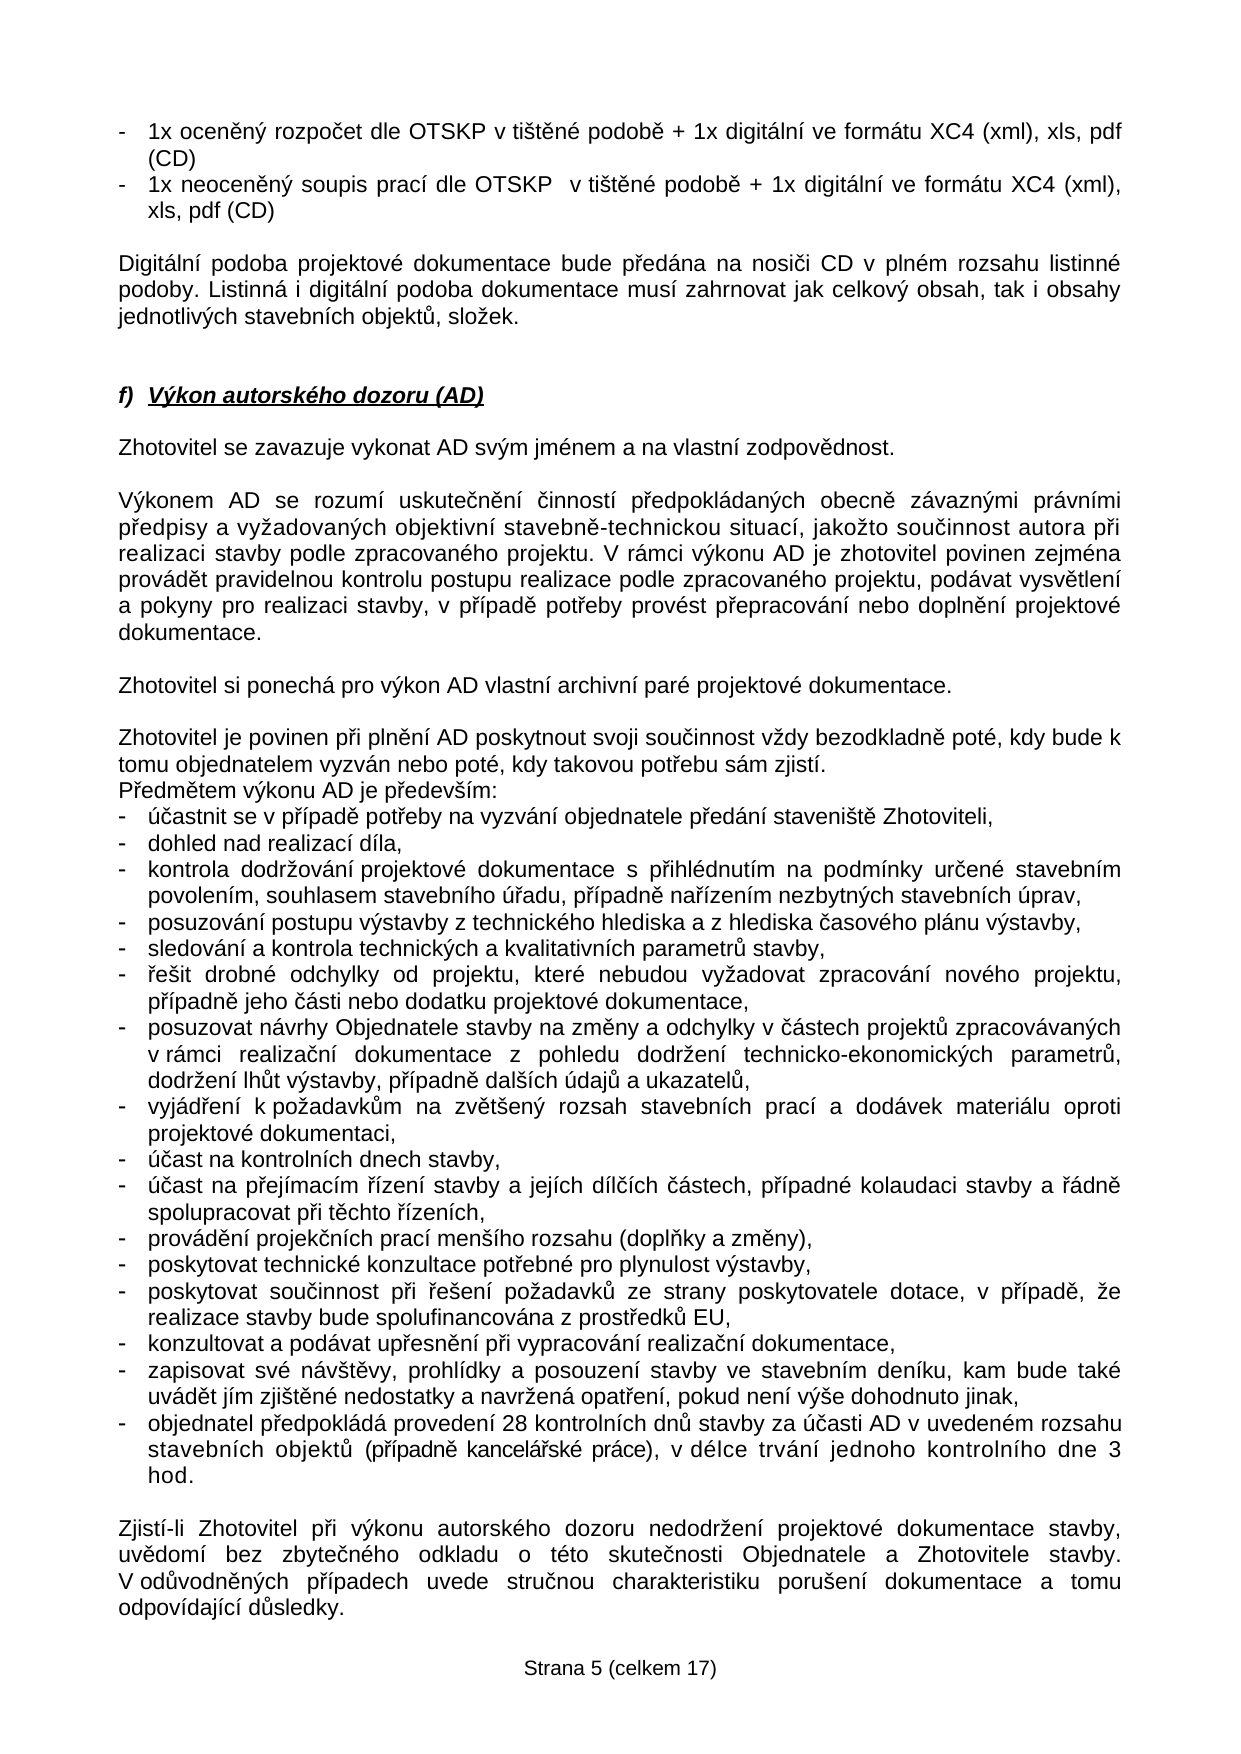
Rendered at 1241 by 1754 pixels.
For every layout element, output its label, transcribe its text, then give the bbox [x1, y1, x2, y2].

list objednatel předpokládá provedení 28 kontrolních dnů stavby za účasti AD v uvedeném rozsahu stavebních objektů (případně kancelářské práce), v délce trvání jednoho kontrolního dne 3 hod. [118, 1409, 1122, 1488]
list zapisovat své návštěvy, prohlídky a posouzení stavby ve stavebním deníku, kam bude také uvádět jím zjištěné nedostatky a navržená opatření, pokud není výše dohodnuto jinak, [118, 1357, 1122, 1409]
list provádění projekčních prací menšího rozsahu (doplňky a změny), [118, 1225, 1122, 1251]
list vyjádření k požadavkům na zvětšený rozsah stavebních prací a dodávek materiálu oproti projektové dokumentaci, [118, 1093, 1122, 1146]
list posuzování postupu výstavby z technického hlediska a z hlediska časového plánu výstavby, [118, 909, 1122, 935]
text Zhotovitel se zavazuje vykonat AD svým jménem a na vlastní zodpovědnost. [118, 434, 1122, 461]
list poskytovat technické konzultace potřebné pro plynulost výstavby, [118, 1251, 1122, 1278]
text Digitální podoba projektové dokumentace bude předána na nosiči CD v plném rozsahu listinné podoby. Listinná i digitální podoba dokumentace musí zahrnovat jak celkový obsah, tak i obsahy jednotlivých stavebních objektů, složek. [118, 250, 1122, 329]
list účastnit se v případě potřeby na vyzvání objednatele předání staveniště Zhotoviteli, [118, 803, 1122, 830]
text - 1x oceněný rozpočet dle OTSKP v tištěné podobě + 1x digitální ve formátu XC4 (xml), xls, pdf (CD) [118, 118, 1122, 171]
text Předmětem výkonu AD je především: [118, 777, 1122, 803]
list dohled nad realizací díla, [118, 830, 1122, 856]
text Výkonem AD se rozumí uskutečnění činností předpokládaných obecně závaznými právními předpisy a vyžadovaných objektivní stavebně-technickou situací, jakožto součinnost autora při realizaci stavby podle zpracovaného projektu. V rámci výkonu AD je zhotovitel povinen zejména provádět pravidelnou kontrolu postupu realizace podle zpracovaného projektu, podávat vysvětlení a pokyny pro realizaci stavby, v případě potřeby provést přepracování nebo doplnění projektové dokumentace. [118, 487, 1122, 645]
list sledování a kontrola technických a kvalitativních parametrů stavby, [118, 935, 1122, 961]
list kontrola dodržování projektové dokumentace s přihlédnutím na podmínky určené stavebním povolením, souhlasem stavebního úřadu, případně nařízením nezbytných stavebních úprav, [118, 856, 1122, 909]
text - 1x neoceněný soupis prací dle OTSKP v tištěné podobě + 1x digitální ve formátu XC4 (xml), xls, pdf (CD) [118, 171, 1122, 223]
list konzultovat a podávat upřesnění při vypracování realizační dokumentace, [118, 1330, 1122, 1357]
text Zhotovitel je povinen při plnění AD poskytnout svoji součinnost vždy bezodkladně poté, kdy bude k tomu objednatelem vyzván nebo poté, kdy takovou potřebu sám zjistí. [118, 724, 1122, 777]
list účast na kontrolních dnech stavby, [118, 1146, 1122, 1172]
list posuzovat návrhy Objednatele stavby na změny a odchylky v částech projektů zpracovávaných v rámci realizační dokumentace z pohledu dodržení technicko-ekonomických parametrů, dodržení lhůt výstavby, případně dalších údajů a ukazatelů, [118, 1014, 1122, 1093]
text Zjistí-li Zhotovitel při výkonu autorského dozoru nedodržení projektové dokumentace stavby, uvědomí bez zbytečného odkladu o této skutečnosti Objednatele a Zhotovitele stavby. V odůvodněných případech uvede stručnou charakteristiku porušení dokumentace a tomu odpovídající důsledky. [118, 1515, 1122, 1620]
list účast na přejímacím řízení stavby a jejích dílčích částech, případné kolaudaci stavby a řádně spolupracovat při těchto řízeních, [118, 1172, 1122, 1225]
text Zhotovitel si ponechá pro výkon AD vlastní archivní paré projektové dokumentace. [118, 672, 1122, 698]
list poskytovat součinnost při řešení požadavků ze strany poskytovatele dotace, v případě, že realizace stavby bude spolufinancována z prostředků EU, [118, 1278, 1122, 1330]
list řešit drobné odchylky od projektu, které nebudou vyžadovat zpracování nového projektu, případně jeho části nebo dodatku projektové dokumentace, [118, 961, 1122, 1014]
list Výkon autorského dozoru (AD) [118, 382, 1122, 408]
